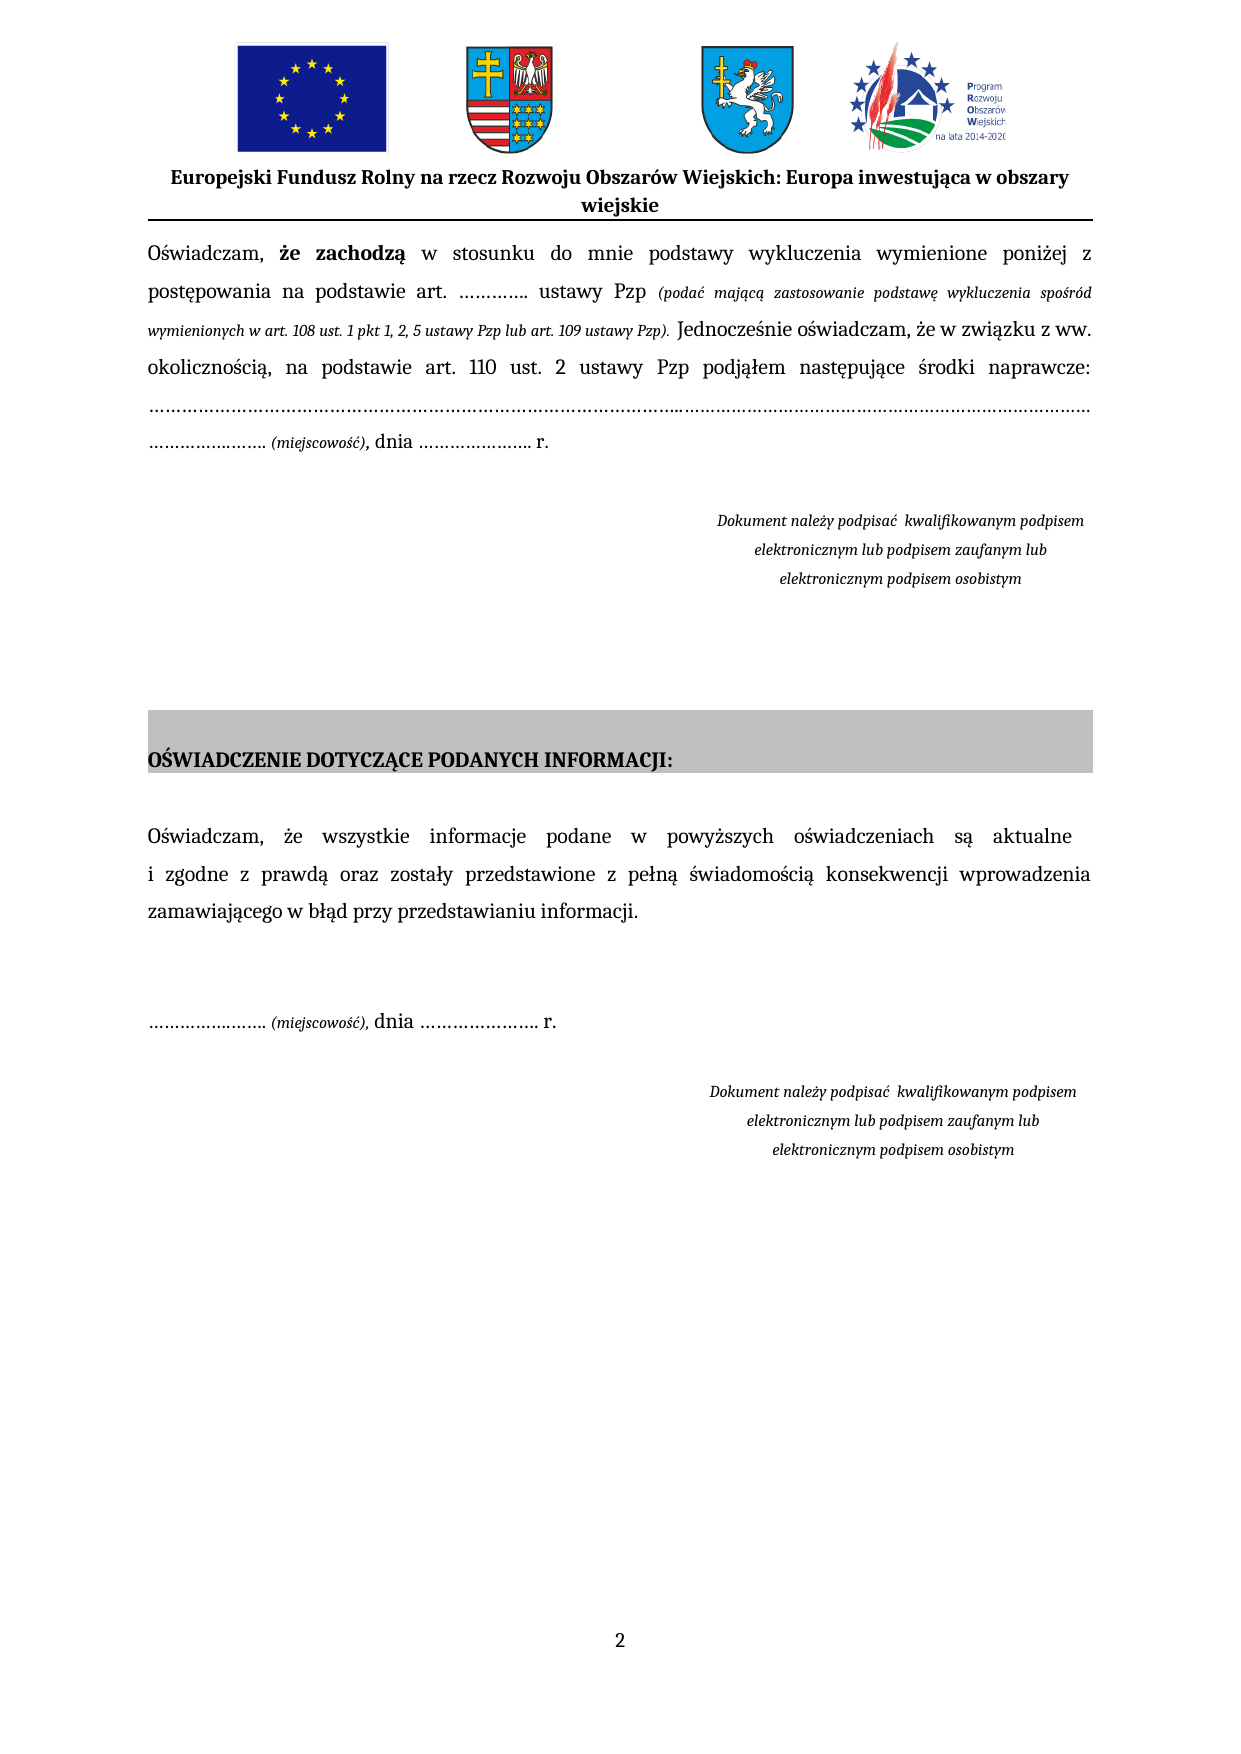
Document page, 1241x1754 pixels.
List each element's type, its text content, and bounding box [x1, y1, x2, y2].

text Oświadczam, że zachodzą w stosunku do mnie podstawy wykluczenia wymienione poniżej z postępowania na podstawie art. …………. ustawy Pzp (podać mającą zastosowanie podstawę wykluczenia spośród wymienionych w art. 108 ust. 1 pkt 1, 2, 5 ustawy Pzp lub art. 109 ustawy Pzp). Jednocześnie oświadczam, że w związku z ww. okolicznością, na podstawie art. 110 ust. 2 ustawy Pzp podjąłem następujące środki naprawcze: ……………………………………………………………………………………..…………………………………………………………………… [148, 241, 1093, 418]
text …………….……. (miejscowość), dnia …………………. r. [148, 1009, 1093, 1034]
text OŚWIADCZENIE DOTYCZĄCE PODANYCH INFORMACJI: [148, 748, 1093, 773]
text Dokument należy podpisać kwalifikowanym podpisem elektronicznym lub podpisem zaufanym lub elektronicznym podpisem osobistym [709, 512, 1093, 588]
text …………….……. (miejscowość), dnia …………………. r. [148, 430, 1093, 454]
text Dokument należy podpisać kwalifikowanym podpisem elektronicznym lub podpisem zaufanym lub elektronicznym podpisem osobistym [694, 1083, 1093, 1159]
picture [234, 42, 1006, 154]
text Oświadczam, że wszystkie informacje podane w powyższych oświadczeniach są aktualne i zgodne z prawdą oraz zostały przedstawione z pełną świadomością konsekwencji wprowadzenia zamawiającego w błąd przy przedstawianiu informacji. [148, 823, 1093, 924]
